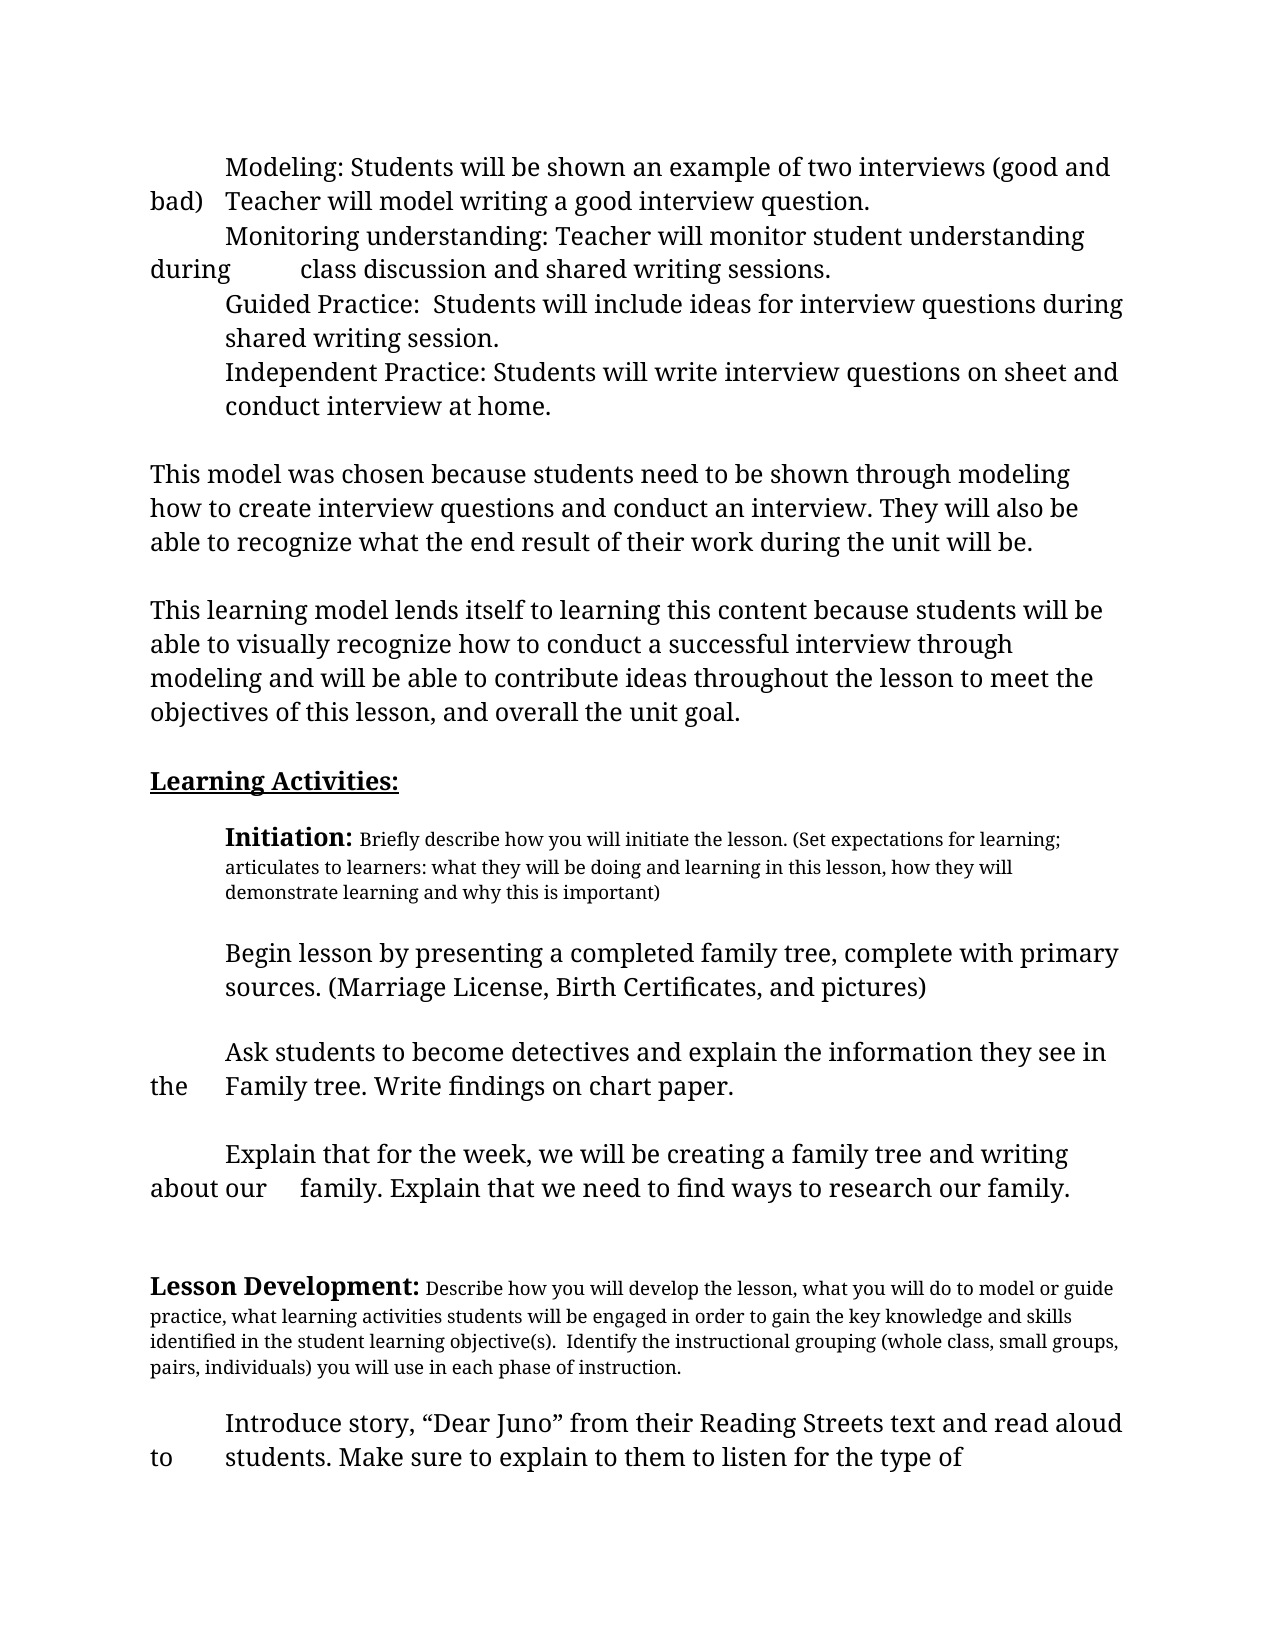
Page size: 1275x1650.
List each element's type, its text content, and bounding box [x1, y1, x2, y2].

text Guided Practice: Students will include ideas for interview questions during shared writing session. [150, 286, 1125, 354]
text Initiation: Briefly describe how you will initiate the lesson. (Set expectations for learning; articulates to learners: what they will be doing and learning in this lesson, how they will demonstrate learning and why this is important) [225, 820, 1125, 905]
text This learning model lends itself to learning this content because students will be able to visually recognize how to conduct a successful interview through modeling and will be able to contribute ideas throughout the lesson to meet the objectives of this lesson, and overall the unit goal. [150, 593, 1125, 729]
text Modeling: Students will be shown an example of two interviews (good and bad) Teacher will model writing a good interview question. [150, 150, 1125, 218]
text Ask students to become detectives and explain the information they see in the Family tree. Write findings on chart paper. [150, 1034, 1125, 1102]
text Independent Practice: Students will write interview questions on sheet and conduct interview at home. [150, 354, 1125, 422]
text This model was chosen because students need to be shown through modeling how to create interview questions and conduct an interview. They will also be able to recognize what the end result of their work during the unit will be. [150, 457, 1125, 559]
text Monitoring understanding: Teacher will monitor student understanding during class discussion and shared writing sessions. [150, 218, 1125, 286]
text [150, 1405, 1125, 1473]
text Begin lesson by presenting a completed family tree, complete with primary sources. (Marriage License, Birth Certificates, and pictures) [150, 936, 1125, 1004]
text Learning Activities: [150, 763, 1125, 797]
text Explain that for the week, we will be creating a family tree and writing about our family. Explain that we need to find ways to research our family. [150, 1136, 1125, 1204]
text Lesson Development: Describe how you will develop the lesson, what you will do to model or guide practice, what learning activities students will be engaged in order to gain the key knowledge and skills identified in the student learning objective(s). Identify the instructional grouping (whole class, small groups, pairs, individuals) you will use in each phase of instruction. [150, 1269, 1125, 1380]
